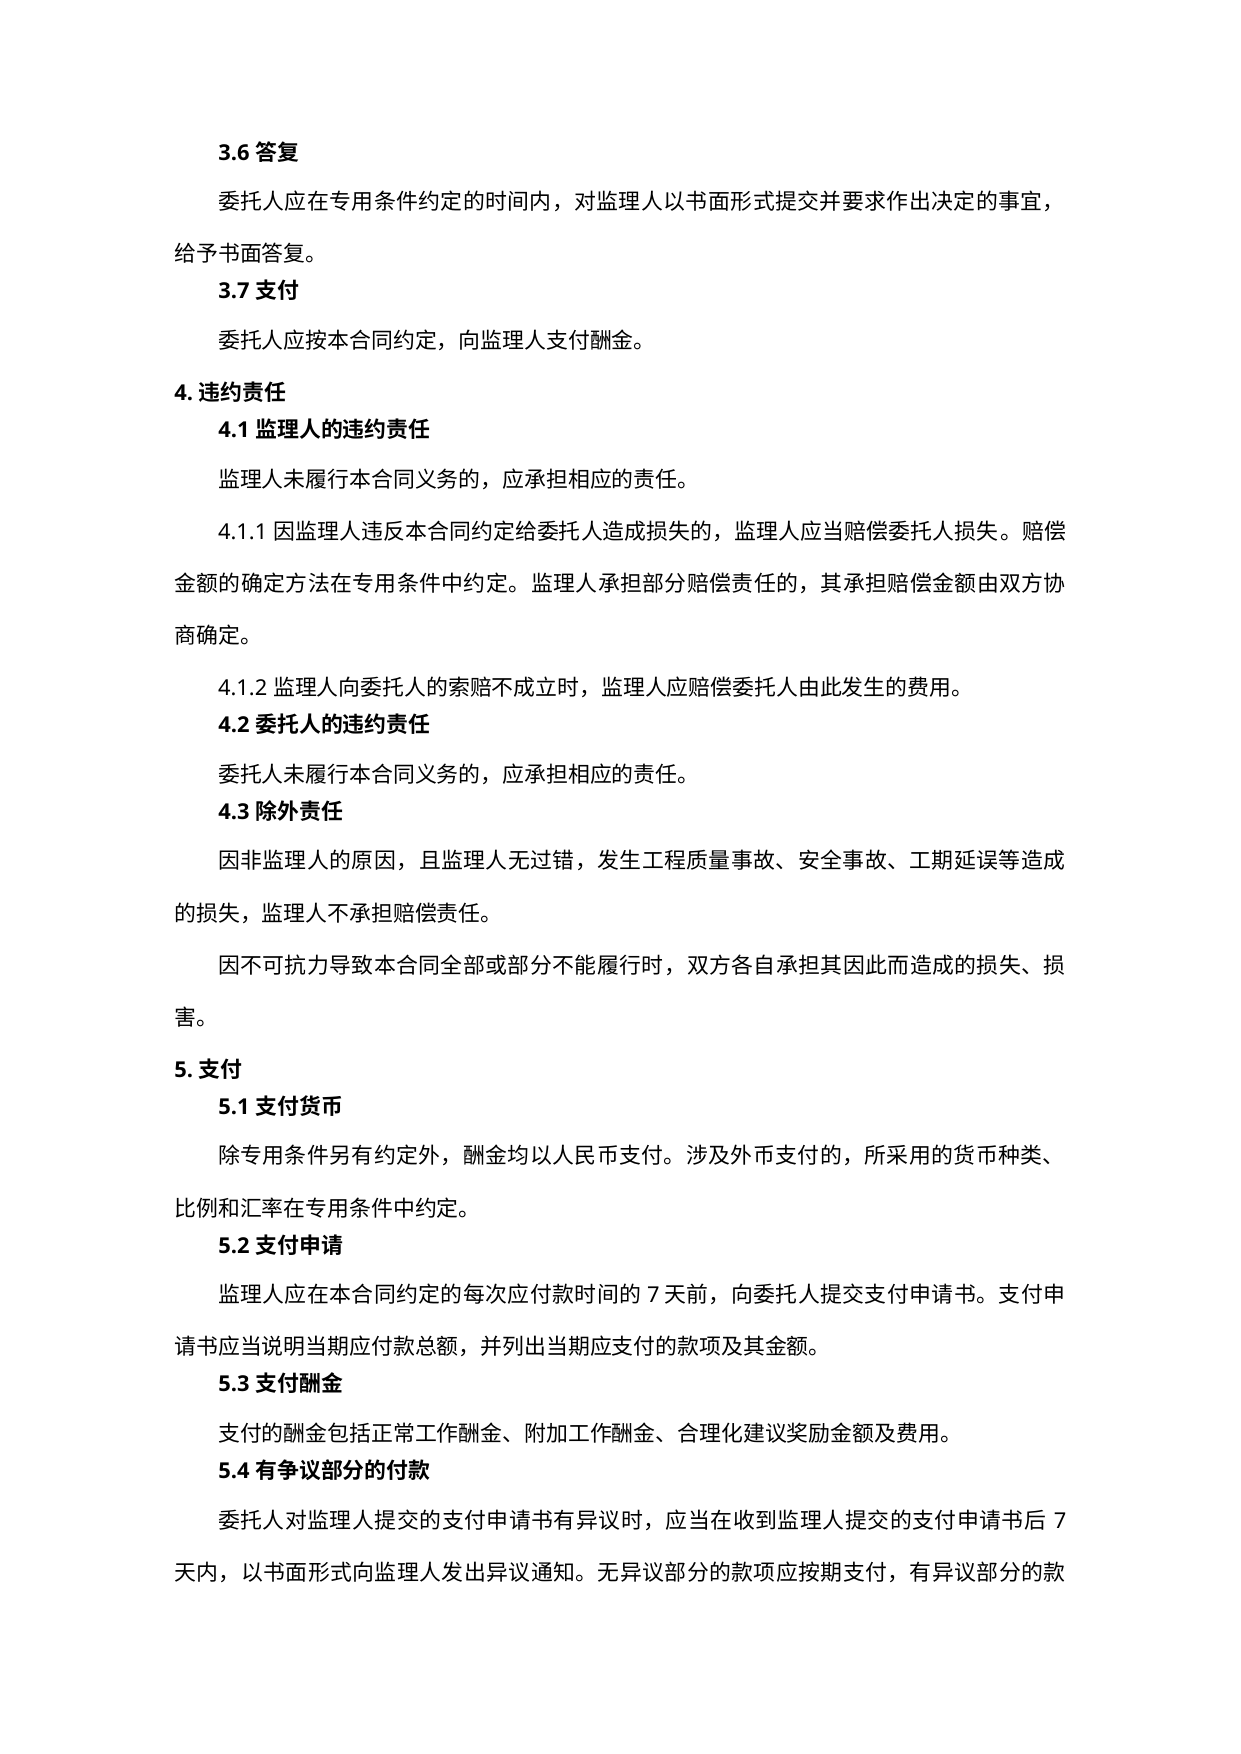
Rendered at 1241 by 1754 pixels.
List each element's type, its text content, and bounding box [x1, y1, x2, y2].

text 监理人未履行本合同义务的，应承担相应的责任。 [174, 446, 1066, 498]
text 4.1.1 因监理人违反本合同约定给委托人造成损失的，监理人应当赔偿委托人损失。赔偿金额的确定方法在专用条件中约定。监理人承担部分赔偿责任的，其承担赔偿金额由双方协商确定。 [174, 498, 1066, 654]
text 5.3 支付酬金 [174, 1365, 1066, 1400]
text 因非监理人的原因，且监理人无过错，发生工程质量事故、安全事故、工期延误等造成的损失，监理人不承担赔偿责任。 [174, 827, 1066, 931]
text 支付的酬金包括正常工作酬金、附加工作酬金、合理化建议奖励金额及费用。 [174, 1400, 1066, 1452]
text 4.3 除外责任 [174, 793, 1066, 827]
text 委托人应按本合同约定，向监理人支付酬金。 [174, 307, 1066, 359]
text 4. 违约责任 [174, 359, 1066, 411]
text 4.1 监理人的违约责任 [174, 411, 1066, 446]
text 4.2 委托人的违约责任 [174, 706, 1066, 741]
text 4.1.2 监理人向委托人的索赔不成立时，监理人应赔偿委托人由此发生的费用。 [174, 654, 1066, 706]
text 3.6 答复 [174, 133, 1066, 168]
text 3.7 支付 [174, 272, 1066, 307]
text 5.2 支付申请 [174, 1226, 1066, 1261]
text 监理人应在本合同约定的每次应付款时间的7天前，向委托人提交支付申请书。支付申请书应当说明当期应付款总额，并列出当期应支付的款项及其金额。 [174, 1261, 1066, 1365]
text 5.4 有争议部分的付款 [174, 1452, 1066, 1486]
text 因不可抗力导致本合同全部或部分不能履行时，双方各自承担其因此而造成的损失、损害。 [174, 931, 1066, 1036]
text 委托人应在专用条件约定的时间内，对监理人以书面形式提交并要求作出决定的事宜，给予书面答复。 [174, 168, 1066, 272]
text 除专用条件另有约定外，酬金均以人民币支付。涉及外币支付的，所采用的货币种类、比例和汇率在专用条件中约定。 [174, 1122, 1066, 1226]
text 委托人未履行本合同义务的，应承担相应的责任。 [174, 741, 1066, 793]
text 5.1 支付货币 [174, 1088, 1066, 1122]
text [174, 1486, 1066, 1591]
text 5. 支付 [174, 1036, 1066, 1088]
